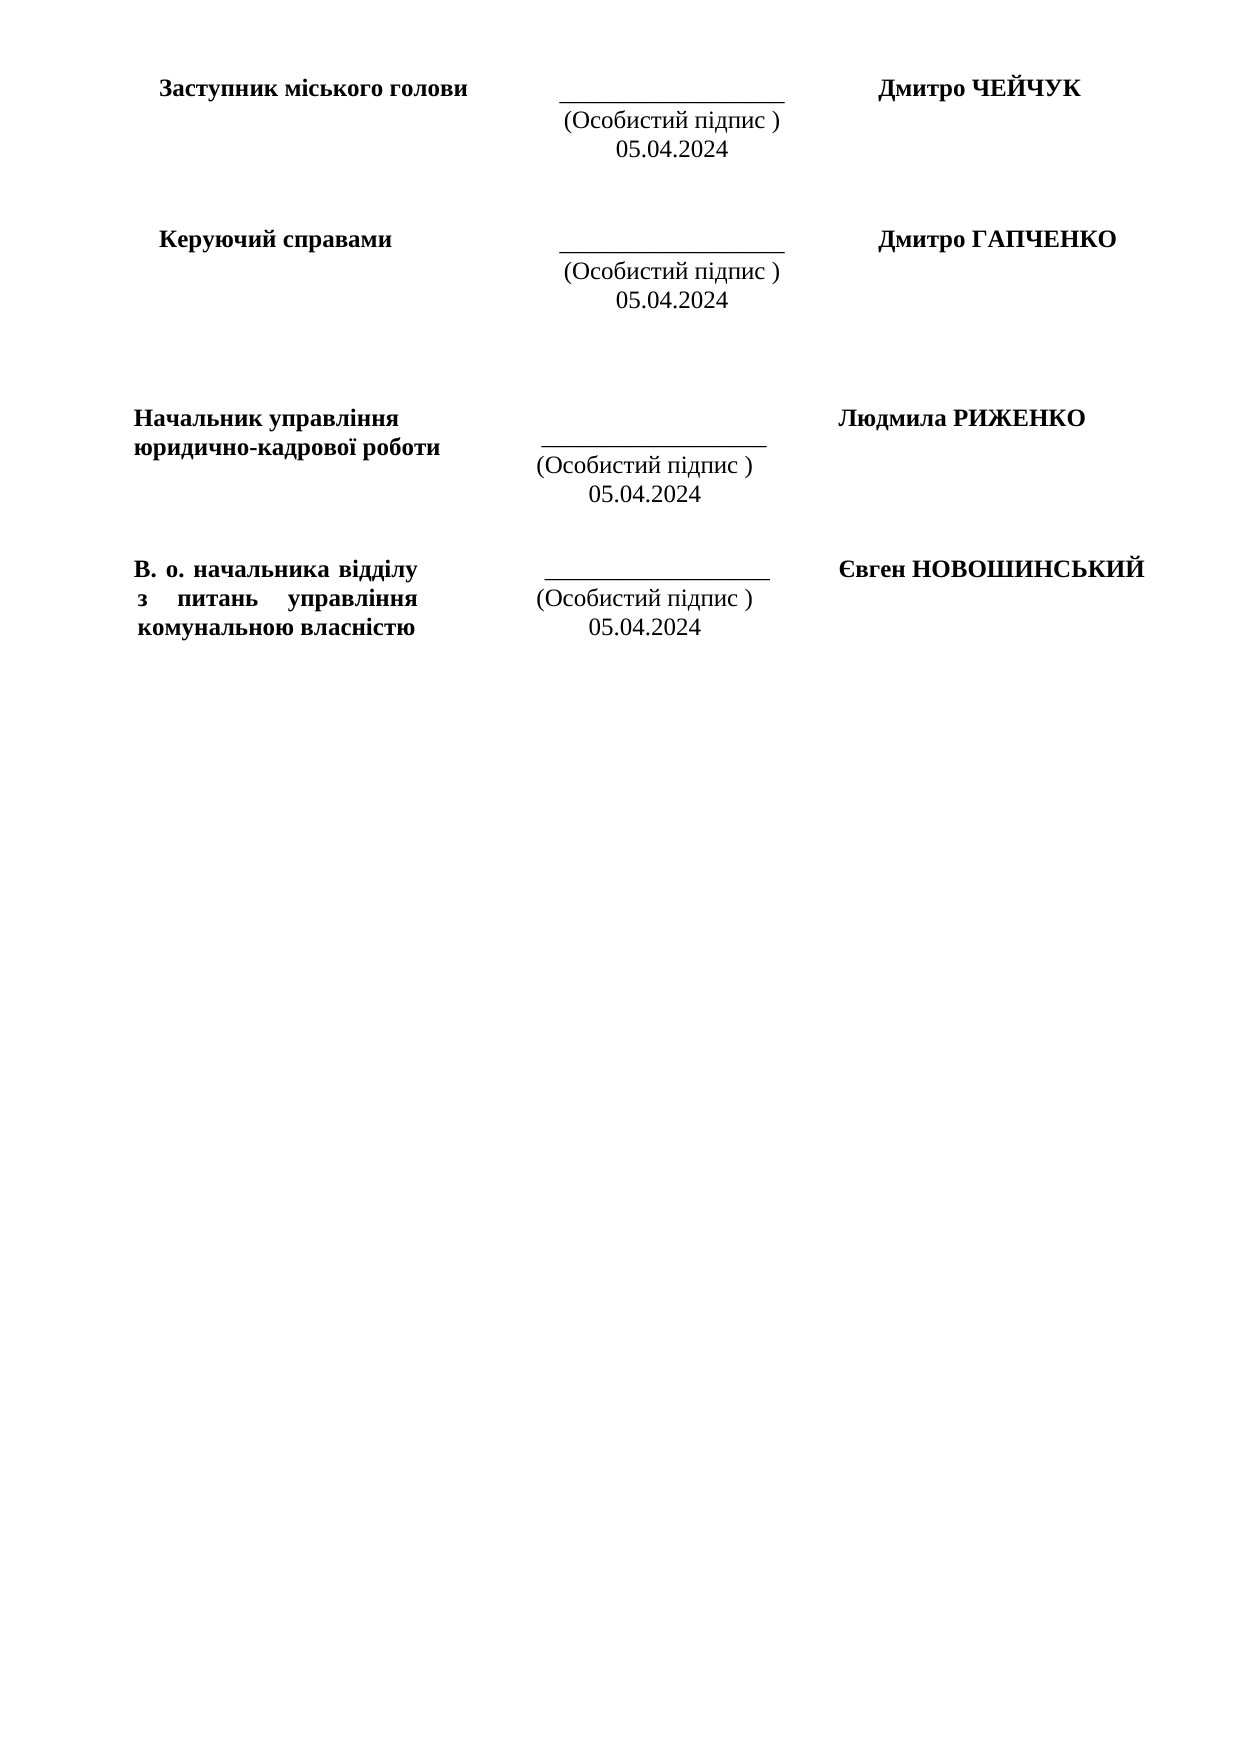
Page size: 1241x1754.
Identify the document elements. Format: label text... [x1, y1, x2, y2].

table_cell В. о. начальника відділу з питань управління комунальною власністю [123, 554, 462, 669]
table_header __________________ (Особистий підпис ) 05.04.2024 [502, 73, 842, 224]
table_header Заступник міського голови [148, 73, 502, 224]
table_header Дмитро ЧЕЙЧУК [842, 73, 1221, 224]
table_cell Дмитро ГАПЧЕНКО [842, 224, 1221, 374]
table_cell __________________ (Особистий підпис ) 05.04.2024 [462, 554, 827, 669]
table_cell Керуючий справами [148, 224, 502, 374]
table_header Людмила РИЖЕНКО [827, 403, 1207, 554]
table_cell __________________ (Особистий підпис ) 05.04.2024 [502, 224, 842, 374]
table_cell Євген НОВОШИНСЬКИЙ [827, 554, 1207, 669]
table_header Начальник управління юридично-кадрової роботи [123, 403, 462, 554]
table_header __________________ (Особистий підпис ) 05.04.2024 [462, 403, 827, 554]
